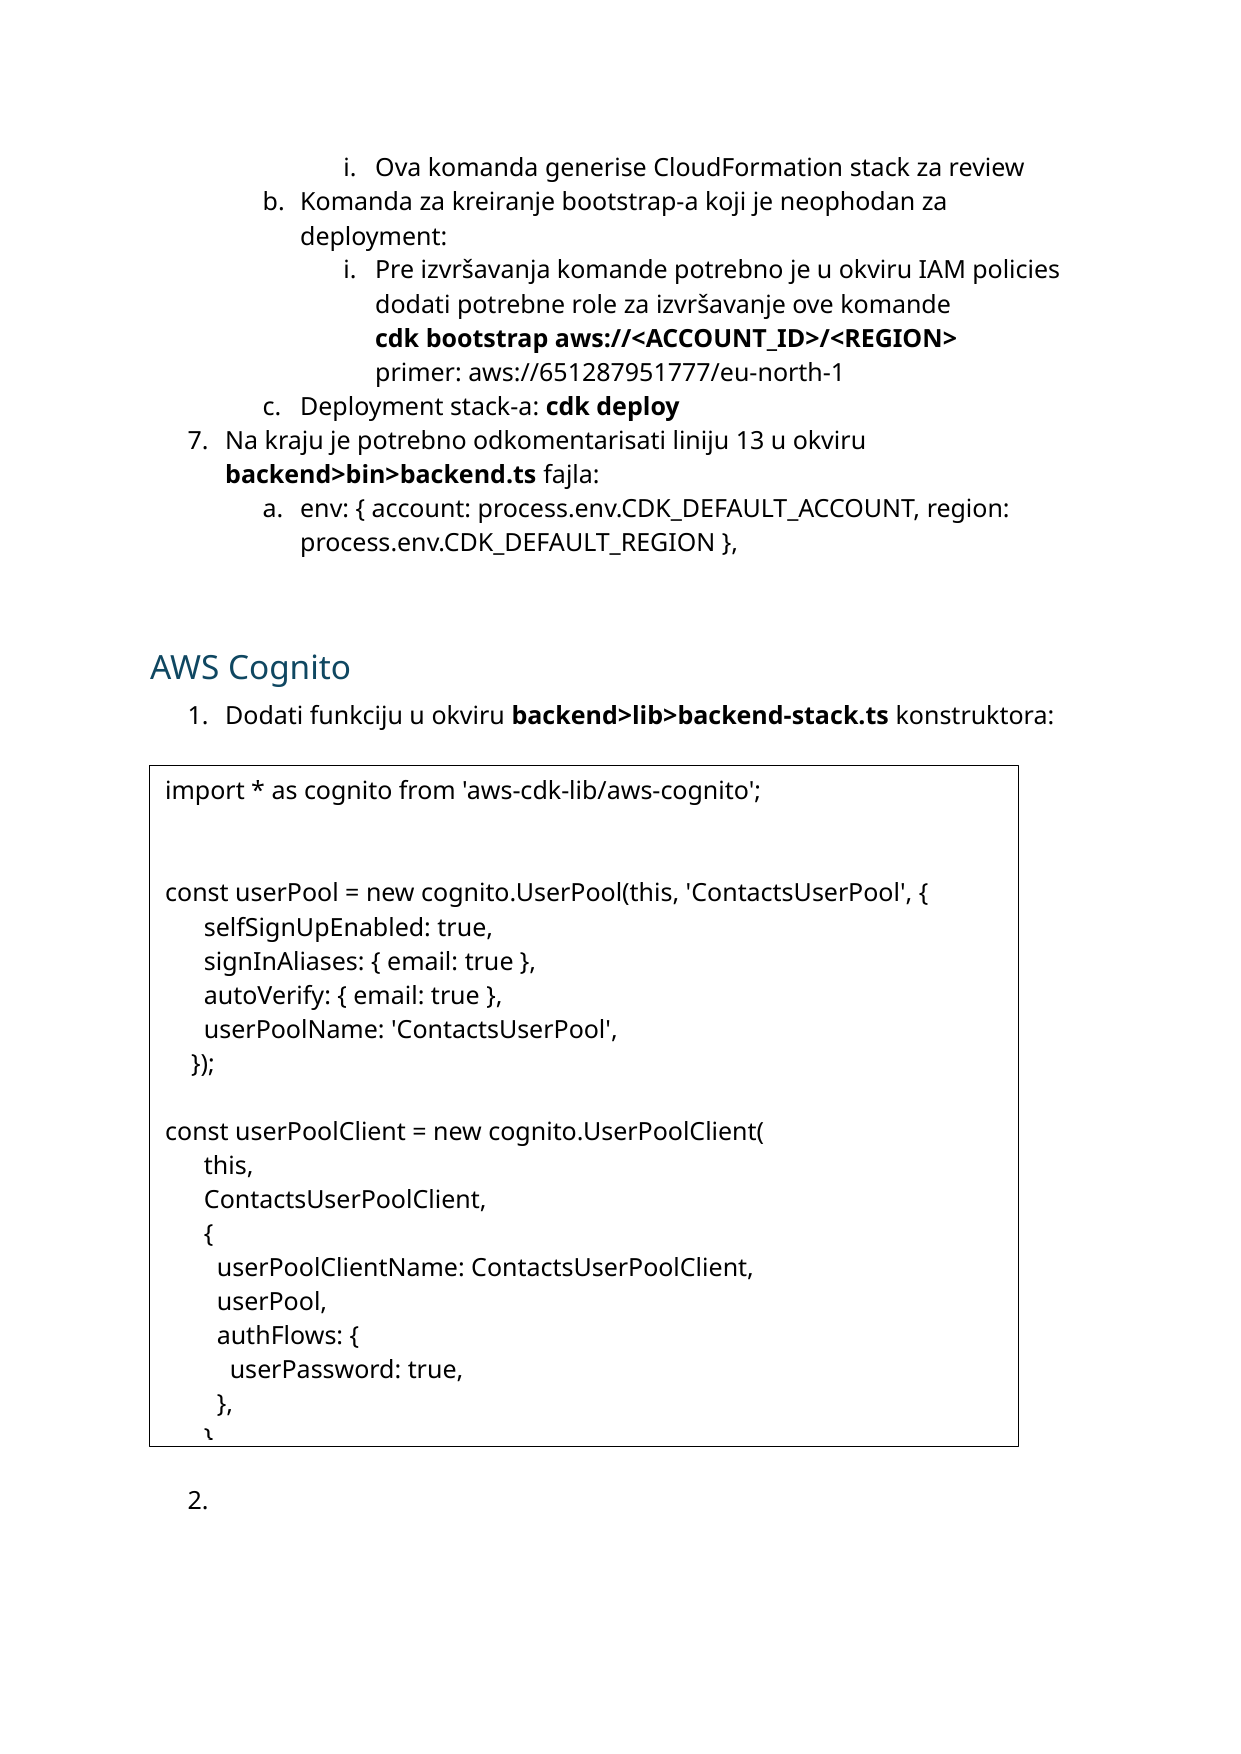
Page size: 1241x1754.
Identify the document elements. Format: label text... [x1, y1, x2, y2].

list Dodati funkciju u okviru backend>lib>backend-stack.ts konstruktora: [187, 697, 1090, 731]
subtitle AWS Cognito [150, 643, 1090, 689]
list Ova komanda generise CloudFormation stack za review [356, 150, 1090, 184]
list Pre izvršavanja komande potrebno je u okviru IAM policies dodati potrebne role za izvršavanje ove komande cdk bootstrap aws://<ACCOUNT_ID>/<REGION> primer: aws://651287951777/eu-north-1 [356, 252, 1090, 388]
list Komanda za kreiranje bootstrap-a koji je neophodan za deployment: [262, 184, 1090, 252]
list env: { account: process.env.CDK_DEFAULT_ACCOUNT, region: process.env.CDK_DEFAULT_REGION }, [262, 491, 1090, 559]
list Deployment stack-a: cdk deploy [262, 388, 1090, 422]
list Na kraju je potrebno odkomentarisati liniju 13 u okviru backend>bin>backend.ts fajla: [187, 422, 1090, 491]
